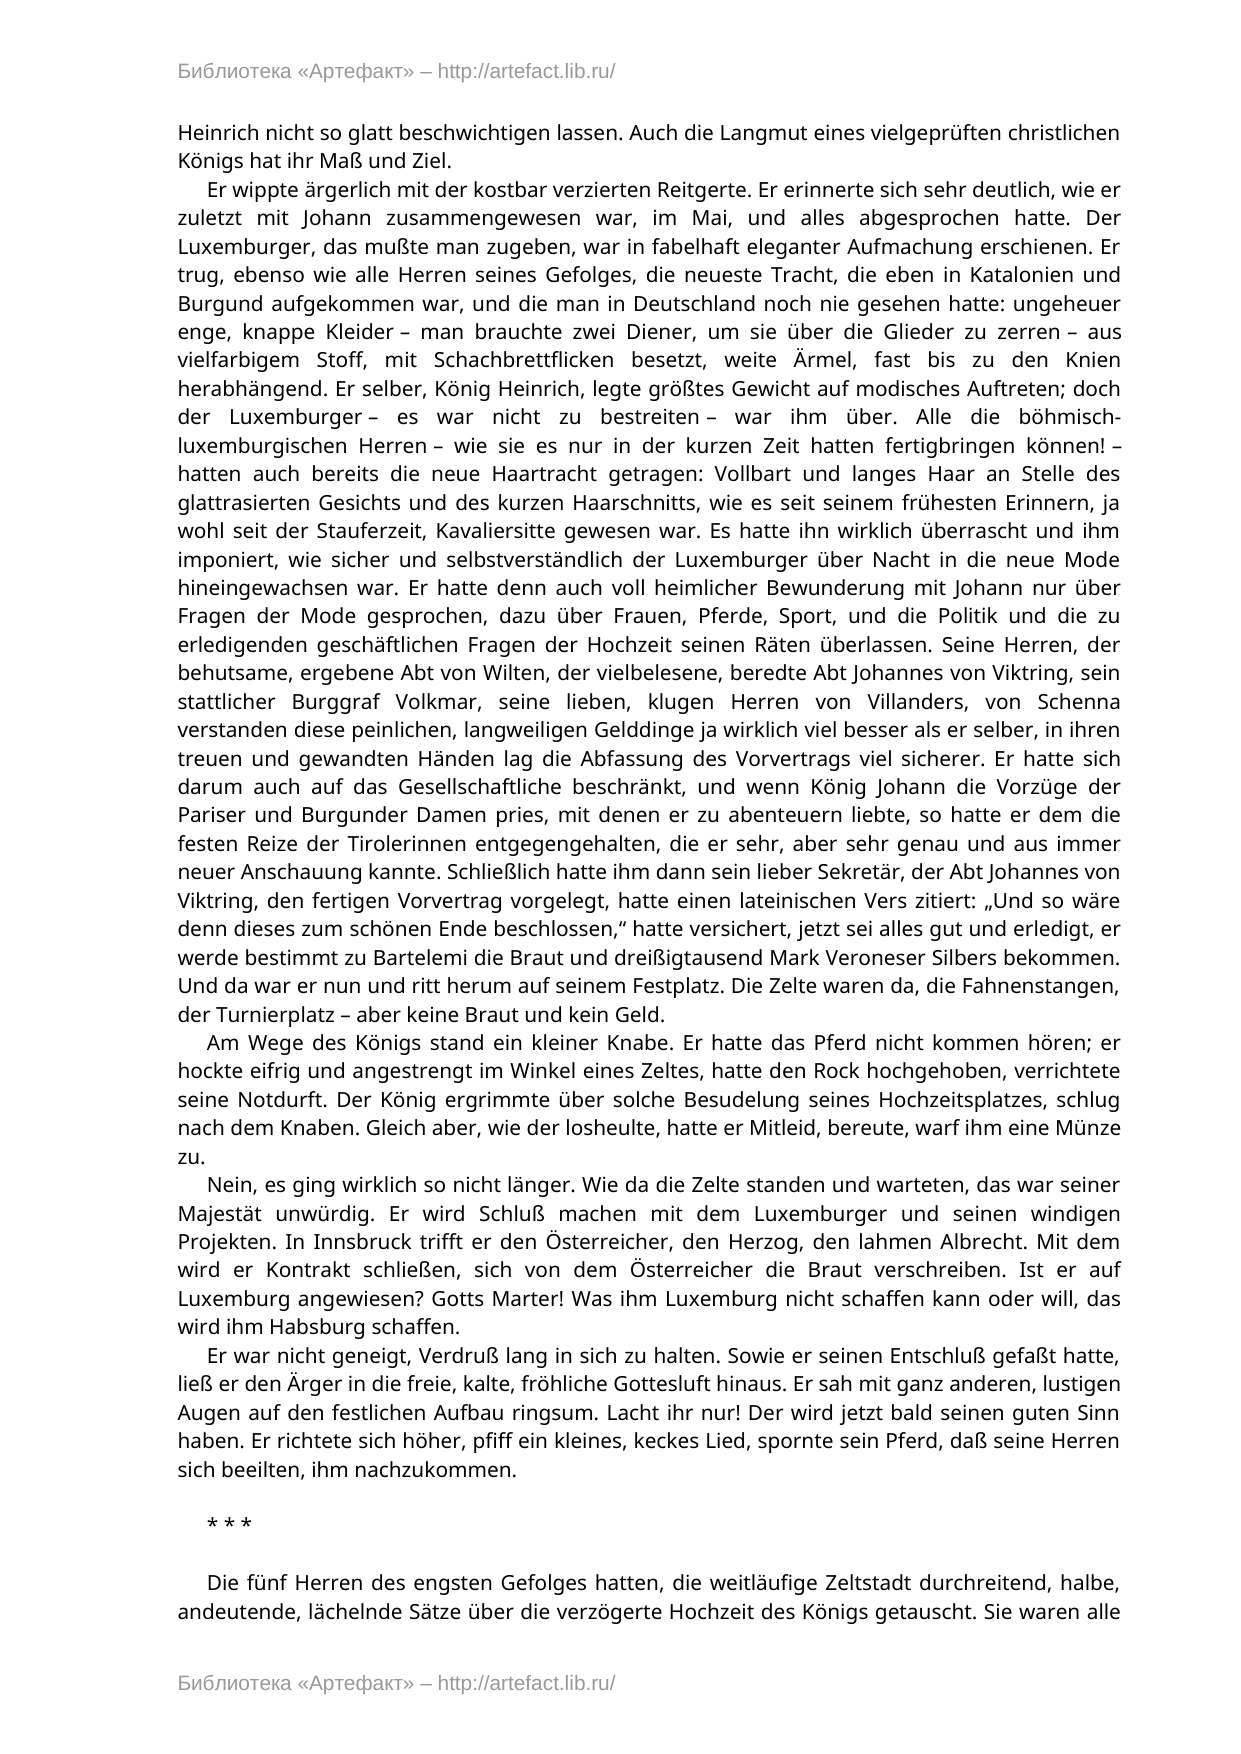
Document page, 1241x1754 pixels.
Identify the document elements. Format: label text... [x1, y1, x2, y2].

text * * * [177, 1512, 1122, 1540]
text Nein, es ging wirklich so nicht länger. Wie da die Zelte standen und warteten, das war seiner Majestät unwürdig. Er wird Schluß machen mit dem Luxemburger und seinen windigen Projekten. In Innsbruck trifft er den Österreicher, den Herzog, den lahmen Albrecht. Mit dem wird er Kontrakt schließen, sich von dem Österreicher die Braut verschreiben. Ist er auf Luxemburg angewiesen? Gotts Marter! Was ihm Luxemburg nicht schaffen kann oder will, das wird ihm Habsburg schaffen. [177, 1170, 1122, 1341]
text Er wippte ärgerlich mit der kostbar verzierten Reitgerte. Er erinnerte sich sehr deutlich, wie er zuletzt mit Johann zusammengewesen war, im Mai, und alles abgesprochen hatte. Der Luxemburger, das mußte man zugeben, war in fabelhaft eleganter Aufmachung erschienen. Er trug, ebenso wie alle Herren seines Gefolges, die neueste Tracht, die eben in Katalonien und Burgund aufgekommen war, und die man in Deutschland noch nie gesehen hatte: ungeheuer enge, knappe Kleider – man brauchte zwei Diener, um sie über die Glieder zu zerren – aus vielfarbigem Stoff, mit Schachbrettflicken besetzt, weite Ärmel, fast bis zu den Knien herabhängend. Er selber, König Heinrich, legte größtes Gewicht auf modisches Auftreten; doch der Luxemburger – es war nicht zu bestreiten – war ihm über. Alle die böhmisch-luxemburgischen Herren – wie sie es nur in der kurzen Zeit hatten fertigbringen können! – hatten auch bereits die neue Haartracht getragen: Vollbart und langes Haar an Stelle des glattrasierten Gesichts und des kurzen Haarschnitts, wie es seit seinem frühesten Erinnern, ja wohl seit der Stauferzeit, Kavaliersitte gewesen war. Es hatte ihn wirklich überrascht und ihm imponiert, wie sicher und selbstverständlich der Luxemburger über Nacht in die neue Mode hineingewachsen war. Er hatte denn auch voll heimlicher Bewunderung mit Johann nur über Fragen der Mode gesprochen, dazu über Frauen, Pferde, Sport, und die Politik und die zu erledigenden geschäftlichen Fragen der Hochzeit seinen Räten überlassen. Seine Herren, der behutsame, ergebene Abt von Wilten, der vielbelesene, beredte Abt Johannes von Viktring, sein stattlicher Burggraf Volkmar, seine lieben, klugen Herren von Villanders, von Schenna verstanden diese peinlichen, langweiligen Gelddinge ja wirklich viel besser als er selber, in ihren treuen und gewandten Händen lag die Abfassung des Vorvertrags viel sicherer. Er hatte sich darum auch auf das Gesellschaftliche beschränkt, und wenn König Johann die Vorzüge der Pariser und Burgunder Damen pries, mit denen er zu abenteuern liebte, so hatte er dem die festen Reize der Tirolerinnen entgegengehalten, die er sehr, aber sehr genau und aus immer neuer Anschauung kannte. Schließlich hatte ihm dann sein lieber Sekretär, der Abt Johannes von Viktring, den fertigen Vorvertrag vorgelegt, hatte einen lateinischen Vers zitiert: „Und so wäre denn dieses zum schönen Ende beschlossen,“ hatte versichert, jetzt sei alles gut und erledigt, er werde bestimmt zu Bartelemi die Braut und dreißigtausend Mark Veroneser Silbers bekommen. Und da war er nun und ritt herum auf seinem Festplatz. Die Zelte waren da, die Fahnenstangen, der Turnierplatz – aber keine Braut und kein Geld. [177, 175, 1122, 1028]
text Er war nicht geneigt, Verdruß lang in sich zu halten. Sowie er seinen Entschluß gefaßt hatte, ließ er den Ärger in die freie, kalte, fröhliche Gottesluft hinaus. Er sah mit ganz anderen, lustigen Augen auf den festlichen Aufbau ringsum. Lacht ihr nur! Der wird jetzt bald seinen guten Sinn haben. Er richtete sich höher, pfiff ein kleines, keckes Lied, spornte sein Pferd, daß seine Herren sich beeilten, ihm nachzukommen. [177, 1341, 1122, 1483]
text Am Wege des Königs stand ein kleiner Knabe. Er hatte das Pferd nicht kommen hören; er hockte eifrig und angestrengt im Winkel eines Zeltes, hatte den Rock hochgehoben, verrichtete seine Notdurft. Der König ergrimmte über solche Besudelung seines Hochzeitsplatzes, schlug nach dem Knaben. Gleich aber, wie der losheulte, hatte er Mitleid, bereute, warf ihm eine Münze zu. [177, 1028, 1122, 1170]
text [177, 118, 1122, 175]
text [177, 1568, 1122, 1625]
